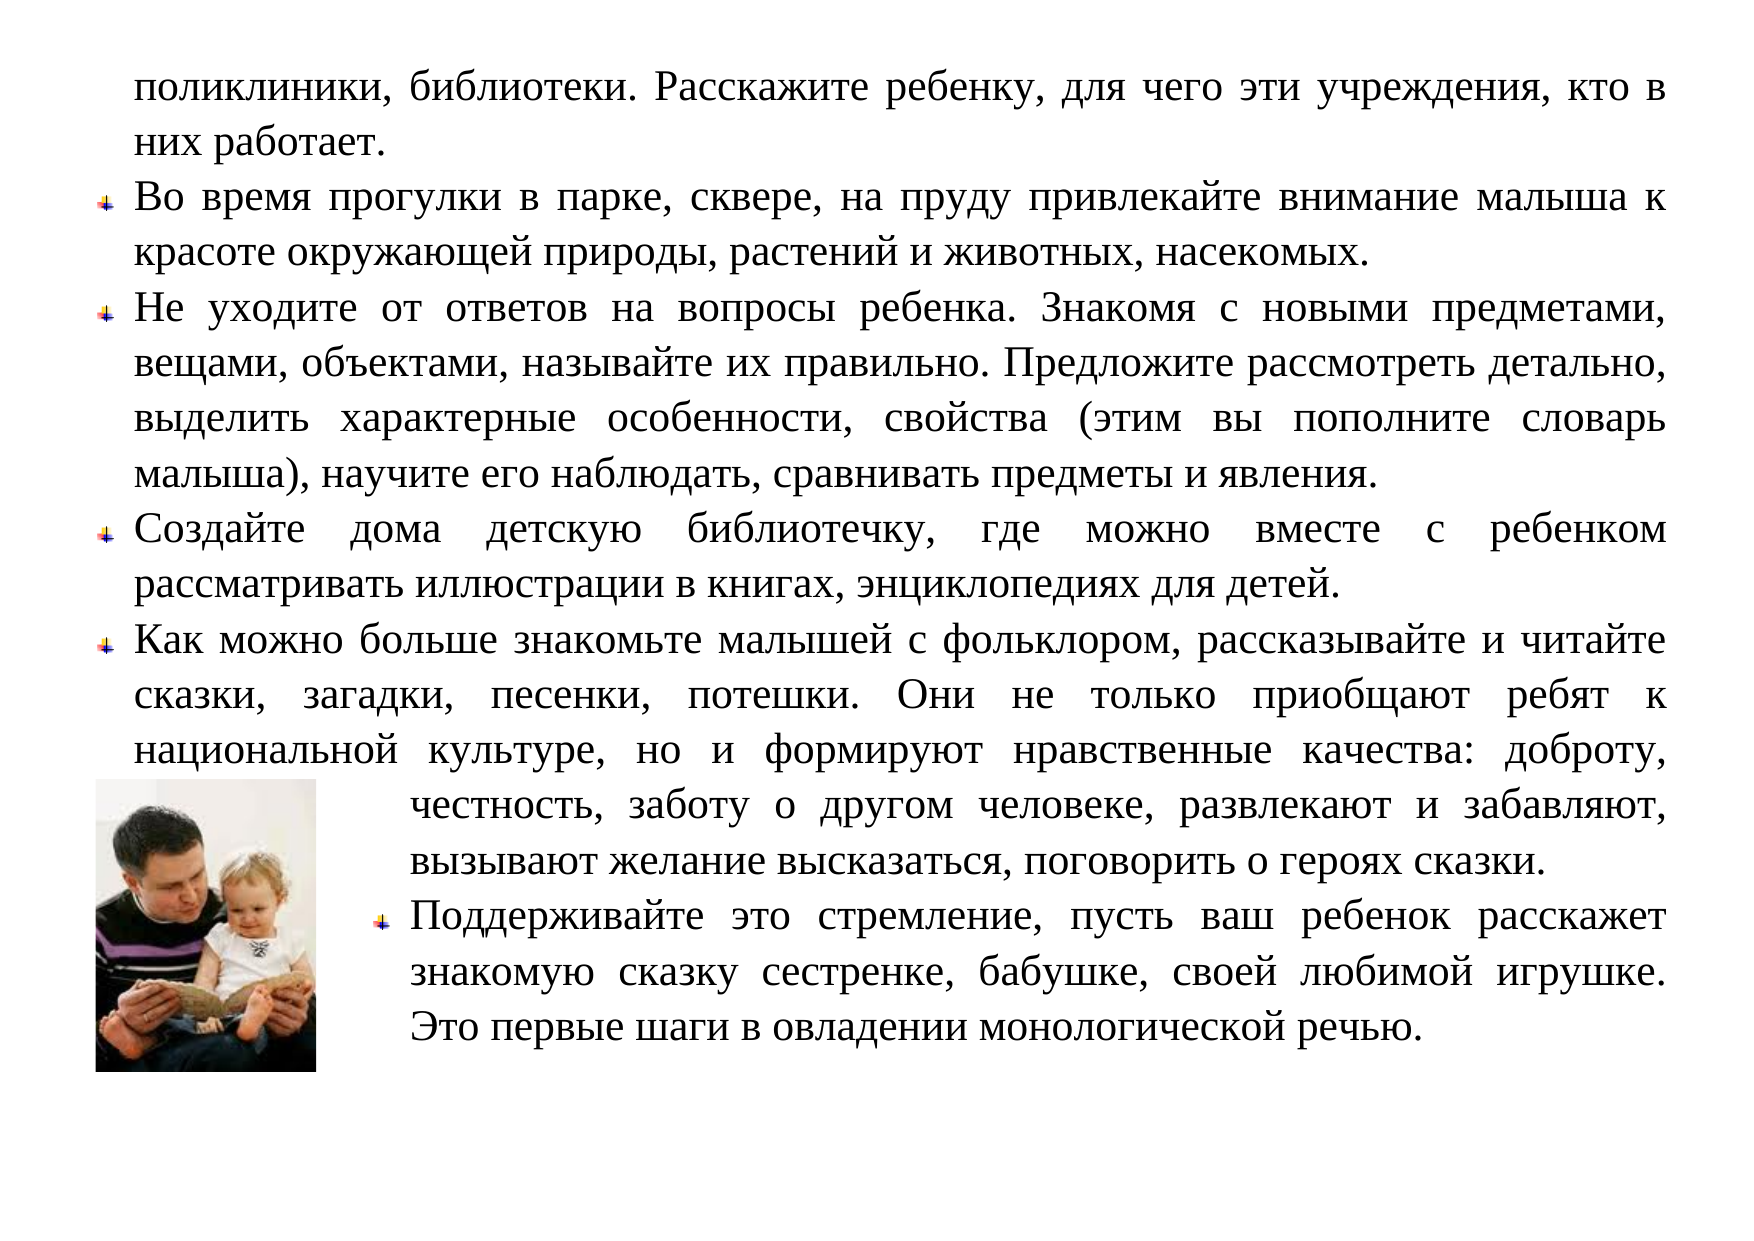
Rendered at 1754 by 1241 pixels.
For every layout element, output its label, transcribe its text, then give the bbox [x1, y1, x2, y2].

picture [97, 194, 114, 211]
list Поддерживайте это стремление, пусть ваш ребенок расскажет знакомую сказку сестренке, бабушке, своей любимой игрушке. Это первые шаги в овладении монологической речью. [317, 889, 1668, 1050]
list Как можно больше знакомьте малышей с фольклором, рассказывайте и читайте сказки, загадки, песенки, потешки. Они не только приобщают ребят к национальной культуре, но и формируют нравственные качества: доброту, честность, заботу о другом человеке, развлекают и забавляют, вызывают желание высказаться, поговорить о героях сказки. [96, 612, 1668, 884]
list Не уходите от ответов на вопросы ребенка. Знакомя с новыми предметами, вещами, объектами, называйте их правильно. Предложите рассмотреть детально, выделить характерные особенности, свойства (этим вы пополните словарь малыша), научите его наблюдать, сравнивать предметы и явления. [96, 280, 1668, 497]
picture [97, 636, 114, 654]
picture [95, 779, 317, 1072]
list Во время прогулки в парке, сквере, на пруду привлекайте внимание малыша к красоте окружающей природы, растений и животных, насекомых. [96, 170, 1668, 275]
picture [97, 304, 114, 322]
list поликлиники, библиотеки. Расскажите ребенку, для чего эти учреждения, кто в них работает. [133, 59, 1668, 165]
picture [97, 525, 114, 543]
picture [373, 913, 390, 930]
list Создайте дома детскую библиотечку, где можно вместе с ребенком рассматривать иллюстрации в книгах, энциклопедиях для детей. [96, 502, 1668, 607]
